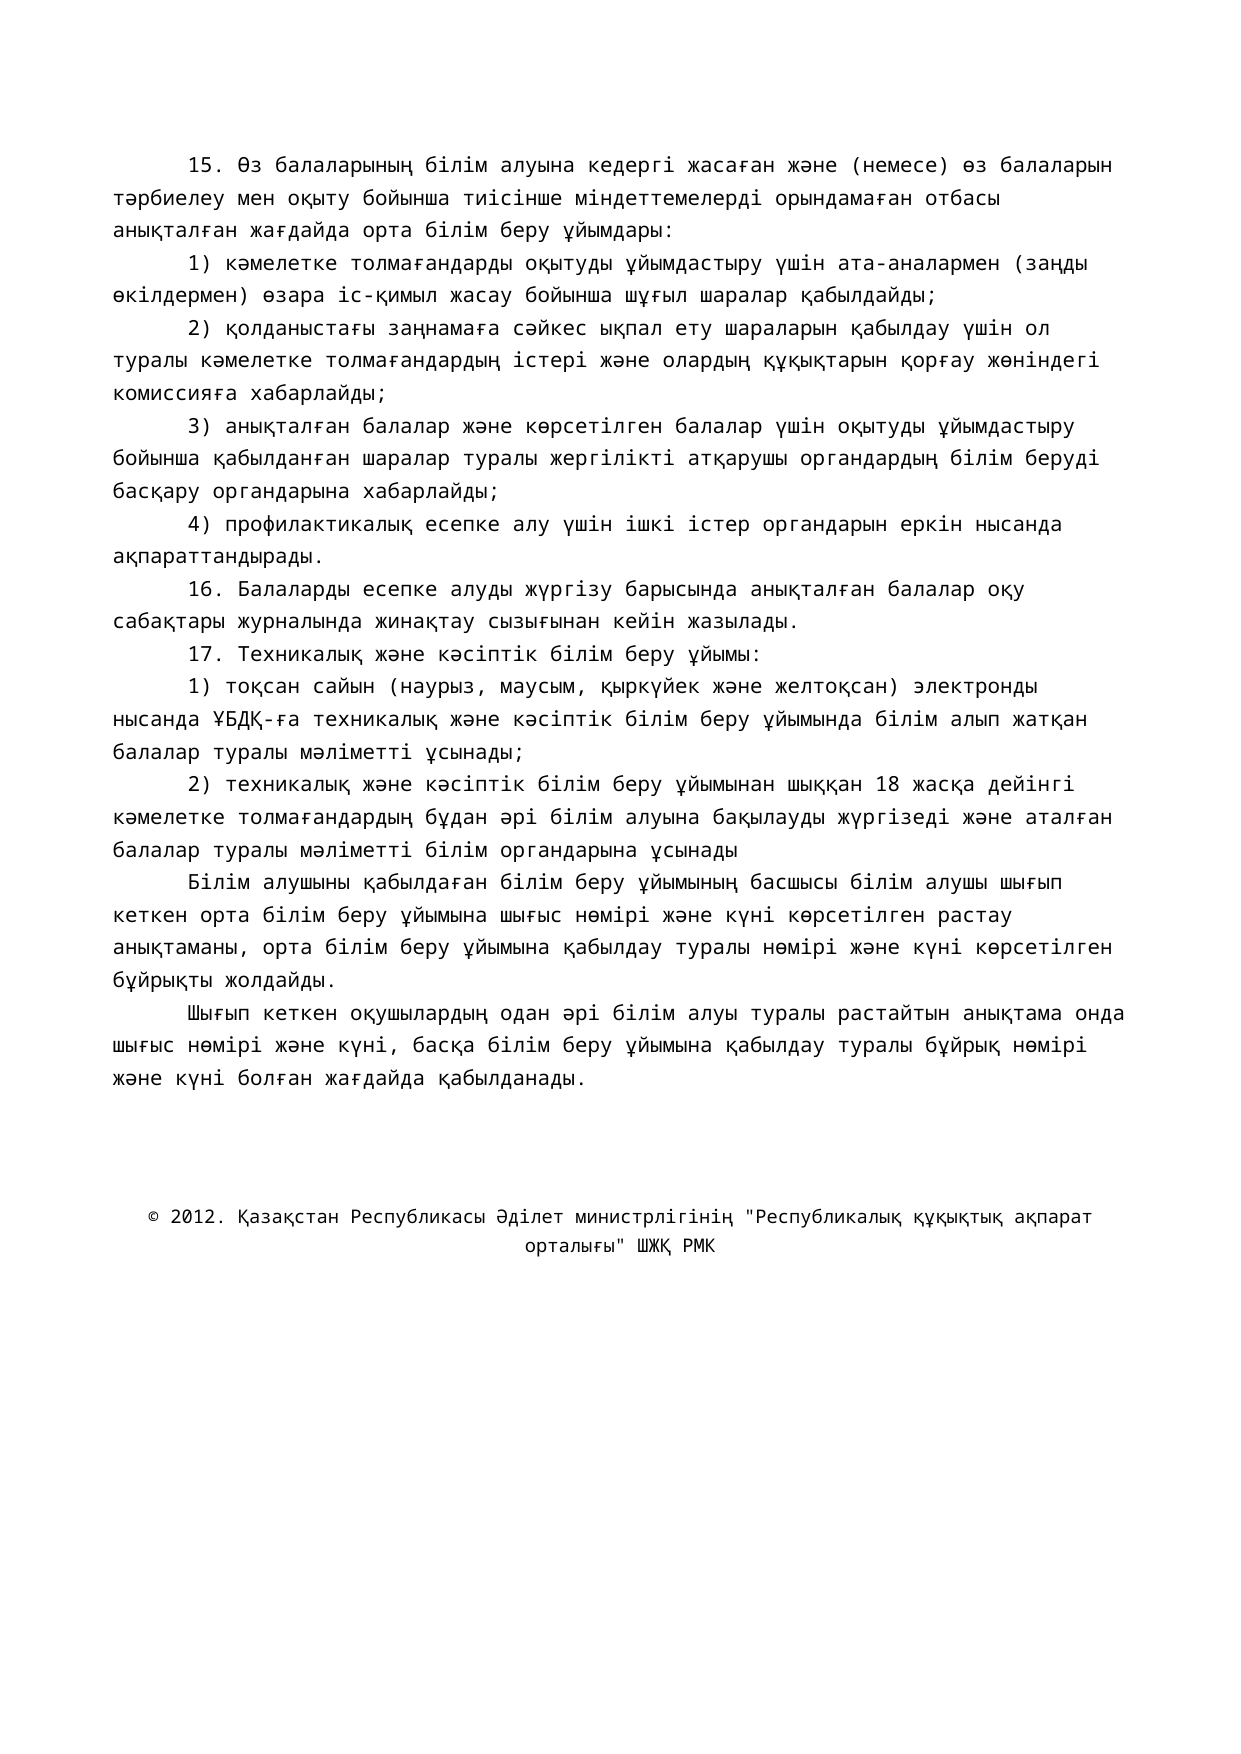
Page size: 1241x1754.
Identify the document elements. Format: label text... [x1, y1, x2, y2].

text 15. Өз балаларының білім алуына кедергі жасаған және (немесе) өз балаларын тәрбиелеу мен оқыту бойынша тиісінше міндеттемелерді орындамаған отбасы анықталған жағдайда орта білім беру ұйымдары: [112, 150, 1128, 244]
text 1) кәмелетке толмағандарды оқытуды ұйымдастыру үшін ата-аналармен (заңды өкілдермен) өзара іс-қимыл жасау бойынша шұғыл шаралар қабылдайды; [112, 248, 1128, 309]
text Шығып кеткен оқушылардың одан әрі білім алуы туралы растайтын анықтама онда шығыс нөмірі және күні, басқа білім беру ұйымына қабылдау туралы бұйрық нөмірі және күні болған жағдайда қабылданады. [112, 998, 1128, 1091]
text 3) анықталған балалар және көрсетілген балалар үшін оқытуды ұйымдастыру бойынша қабылданған шаралар туралы жергілікті атқарушы органдардың білім беруді басқару органдарына хабарлайды; [112, 411, 1128, 504]
text 2) техникалық және кәсіптік білім беру ұйымынан шыққан 18 жасқа дейінгі кәмелетке толмағандардың бұдан әрі білім алуына бақылауды жүргізеді және аталған балалар туралы мәліметті білім органдарына ұсынады [112, 769, 1128, 863]
text 1) тоқсан сайын (наурыз, маусым, қыркүйек және желтоқсан) электронды нысанда ҰБДҚ-ға техникалық және кәсіптік білім беру ұйымында білім алып жатқан балалар туралы мәліметті ұсынады; [112, 672, 1128, 765]
text Білім алушыны қабылдаған білім беру ұйымының басшысы білім алушы шығып кеткен орта білім беру ұйымына шығыс нөмірі және күні көрсетілген растау анықтаманы, орта білім беру ұйымына қабылдау туралы нөмірі және күні көрсетілген бұйрықты жолдайды. [112, 867, 1128, 993]
text 16. Балаларды есепке алуды жүргізу барысында анықталған балалар оқу сабақтары журналында жинақтау сызығынан кейін жазылады. [112, 574, 1128, 635]
text © 2012. Қазақстан Республикасы Әділет министрлігінің "Республикалық құқықтық ақпарат орталығы" ШЖҚ РМК [112, 1203, 1128, 1258]
text 17. Техникалық және кәсіптік білім беру ұйымы: [112, 639, 1128, 667]
text 4) профилактикалық есепке алу үшін ішкі істер органдарын еркін нысанда ақпараттандырады. [112, 509, 1128, 570]
text 2) қолданыстағы заңнамаға сәйкес ықпал ету шараларын қабылдау үшін ол туралы кәмелетке толмағандардың істері және олардың құқықтарын қорғау жөніндегі комиссияға хабарлайды; [112, 313, 1128, 407]
